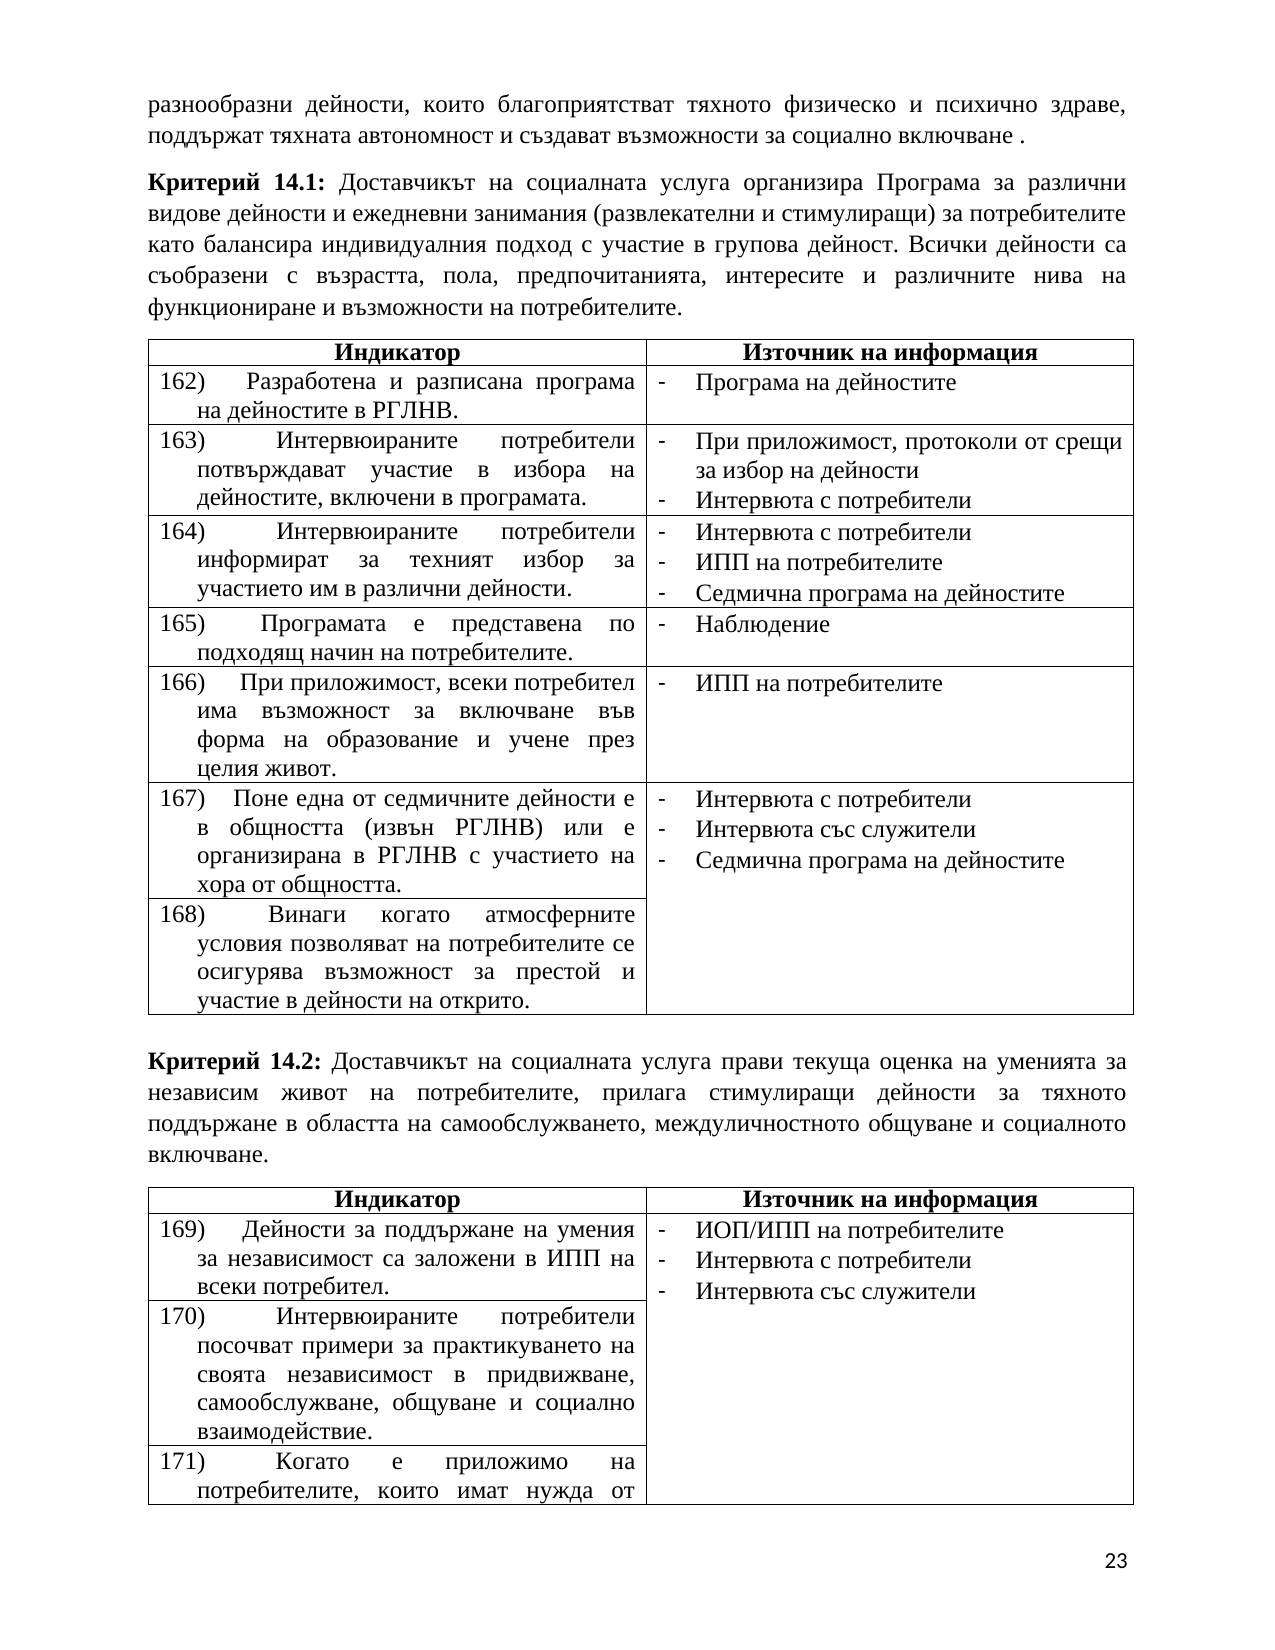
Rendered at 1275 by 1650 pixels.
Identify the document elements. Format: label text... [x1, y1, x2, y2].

table_cell Интервюираните потребители потвърждават участие в избора на дейностите, включени в програмата. [149, 425, 646, 515]
table_cell При приложимост, всеки потребител има възможност за включване във форма на образование и учене през целия живот. [149, 667, 646, 782]
table_cell Интервюираните потребители посочват примери за практикуването на своята независимост в придвижване, самообслужване, общуване и социално взаимодействие. [149, 1301, 646, 1445]
table_cell Наблюдение [647, 608, 1133, 666]
table_header Индикатор [149, 1188, 646, 1213]
table_cell Интервюта с потребители Интервюта със служители Седмична програма на дейностите [647, 783, 1133, 1014]
table_cell Интервюта с потребители ИПП на потребителите Седмична програма на дейностите [647, 516, 1133, 607]
table_cell Интервюираните потребители информират за техният избор за участието им в различни дейности. [149, 516, 646, 607]
text Критерий 14.2: Доставчикът на социалната услуга прави текуща оценка на уменията за независим живот на потребителите, прилага стимулиращи дейности за тяхното поддържане в областта на самообслужването, междуличностното общуване и социалното включване. [148, 1046, 1127, 1168]
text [148, 89, 1127, 148]
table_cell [149, 1446, 646, 1503]
table_cell Поне една от седмичните дейности е в общността (извън РГЛНВ) или е организирана в РГЛНВ с участието на хора от общността. [149, 783, 646, 898]
table_header Индикатор [149, 340, 646, 365]
text Критерий 14.1: Доставчикът на социалната услуга организира Програма за различни видове дейности и ежедневни занимания (развлекателни и стимулиращи) за потребителите като балансира индивидуалния подход с участие в групова дейност. Всички дейности са съобразени с възрастта, пола, предпочитанията, интересите и различните нива на функциониране и възможности на потребителите. [148, 167, 1127, 320]
table_cell При приложимост, протоколи от срещи за избор на дейности Интервюта с потребители [647, 425, 1133, 515]
table_header Източник на информация [647, 1188, 1133, 1213]
table_cell ИОП/ИПП на потребителите Интервюта с потребители Интервюта със служители [647, 1214, 1133, 1503]
table_cell Разработена и разписана програма на дейностите в РГЛНВ. [149, 366, 646, 424]
table_cell Дейности за поддържане на умения за независимост са заложени в ИПП на всеки потребител. [149, 1214, 646, 1300]
table_cell ИПП на потребителите [647, 667, 1133, 782]
table_header Източник на информация [647, 340, 1133, 365]
table_cell Програма на дейностите [647, 366, 1133, 424]
table_cell Програмата е представена по подходящ начин на потребителите. [149, 608, 646, 666]
table_cell Винаги когато атмосферните условия позволяват на потребителите се осигурява възможност за престой и участие в дейности на открито. [149, 899, 646, 1014]
